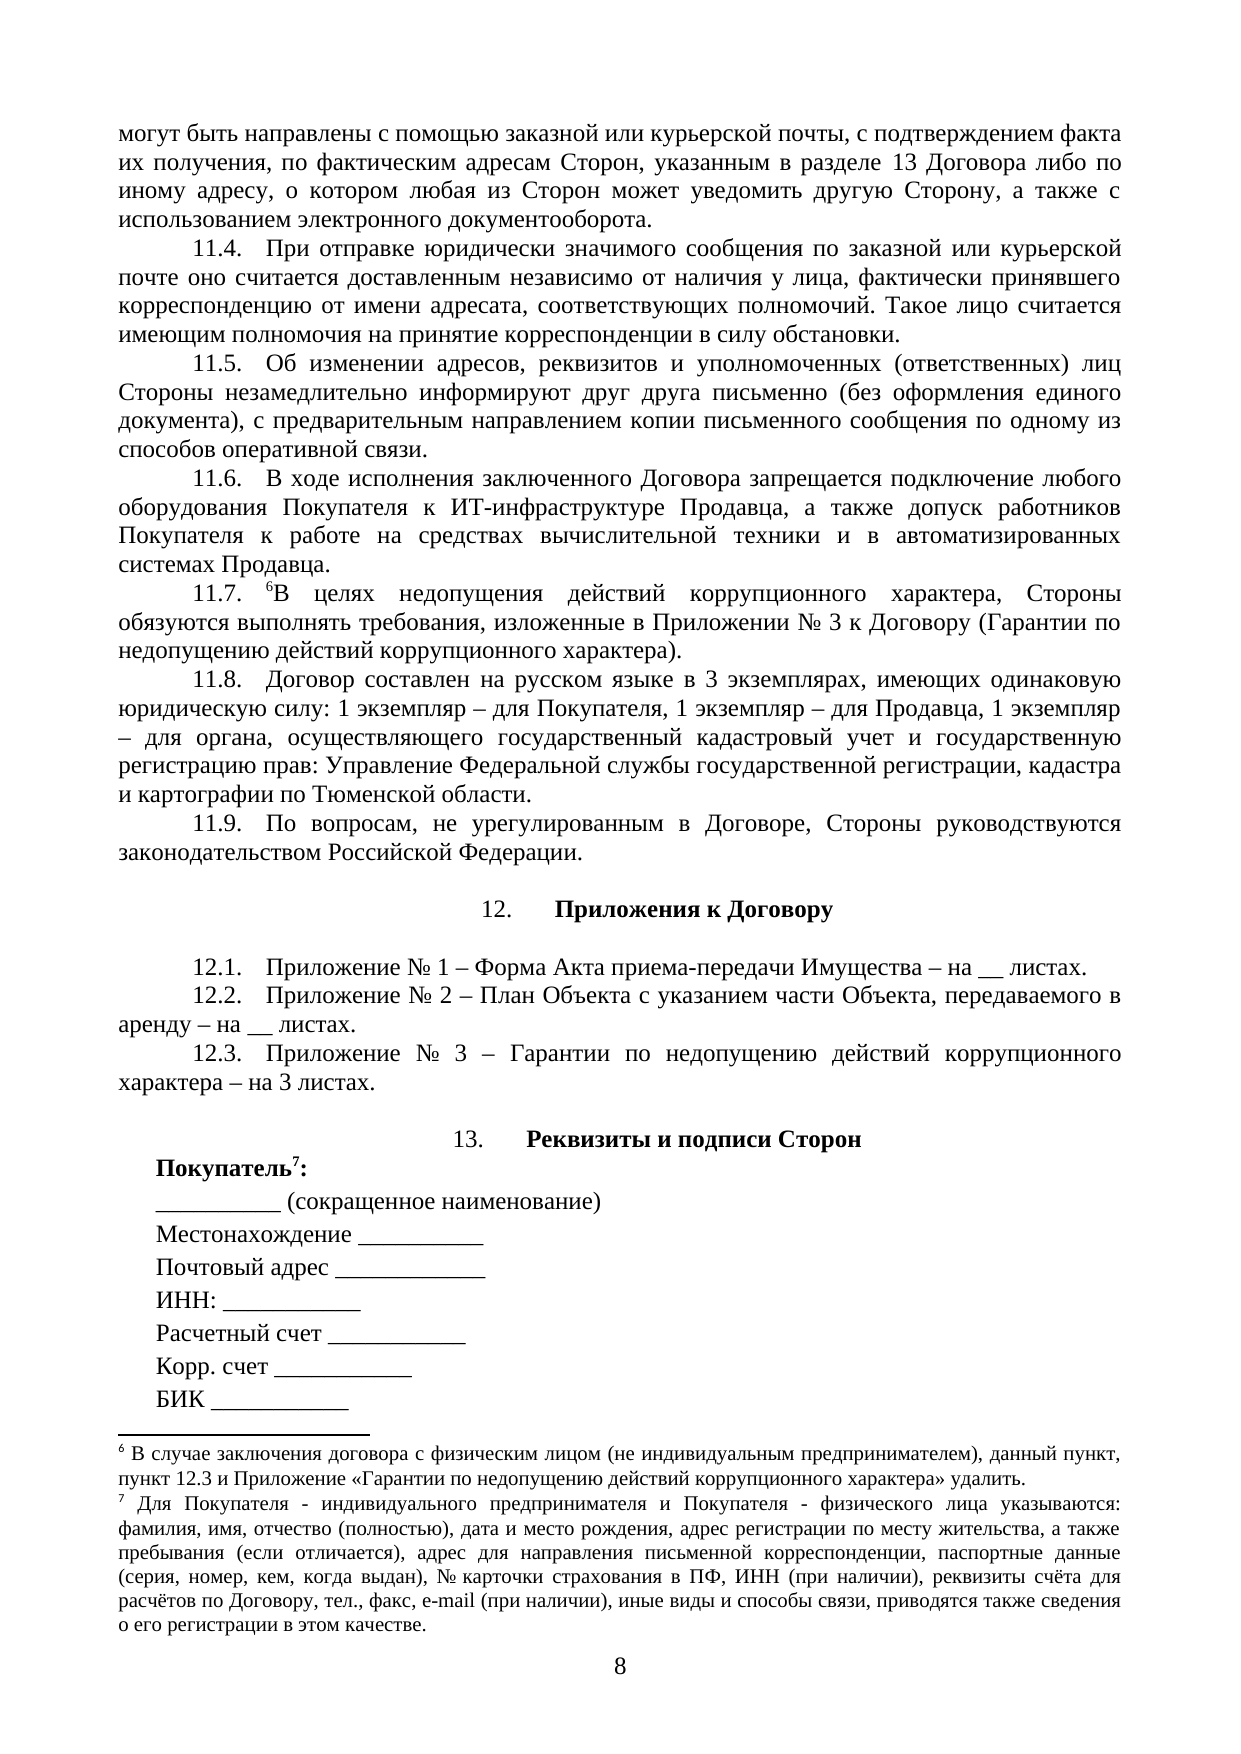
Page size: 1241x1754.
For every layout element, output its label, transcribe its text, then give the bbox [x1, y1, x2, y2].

list Приложение № 3 – Гарантии по недопущению действий коррупционного характера – на 3 листах. [118, 1038, 1122, 1096]
text Местонахождение __________ [118, 1219, 1122, 1248]
list Об изменении адресов, реквизитов и уполномоченных (ответственных) лиц Стороны незамедлительно информируют друг друга письменно (без оформления единого документа), с предварительным направлением копии письменного сообщения по одному из способов оперативной связи. [118, 348, 1122, 463]
text БИК ___________ [118, 1384, 1122, 1413]
list В ходе исполнения заключенного Договора запрещается подключение любого оборудования Покупателя к ИТ-инфраструктуре Продавца, а также допуск работников Покупателя к работе на средствах вычислительной техники и в автоматизированных системах Продавца. [118, 463, 1122, 578]
list При отправке юридически значимого сообщения по заказной или курьерской почте оно считается доставленным независимо от наличия у лица, фактически принявшего корреспонденцию от имени адресата, соответствующих полномочий. Такое лицо считается имеющим полномочия на принятие корреспонденции в силу обстановки. [118, 233, 1122, 348]
text Расчетный счет ___________ [118, 1318, 1122, 1347]
list Приложение № 1 – Форма Акта приема-передачи Имущества – на __ листах. [118, 952, 1122, 981]
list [118, 118, 1122, 233]
text ИНН: ___________ [118, 1285, 1122, 1314]
text Корр. счет ___________ [118, 1351, 1122, 1380]
text __________ (сокращенное наименование) [118, 1186, 1122, 1215]
list В целях недопущения действий коррупционного характера, Стороны обязуются выполнять требования, изложенные в Приложении № 3 к Договору (Гарантии по недопущению действий коррупционного характера). [118, 578, 1122, 664]
text Почтовый адрес ____________ [118, 1252, 1122, 1281]
list Реквизиты и подписи Сторон [118, 1124, 1122, 1153]
list Приложения к Договору [118, 894, 1122, 923]
text Покупатель: [118, 1153, 1122, 1182]
list Приложение № 2 – План Объекта с указанием части Объекта, передаваемого в аренду – на __ листах. [118, 981, 1122, 1038]
list По вопросам, не урегулированным в Договоре, Стороны руководствуются законодательством Российской Федерации. [118, 808, 1122, 866]
list Договор составлен на русском языке в 3 экземплярах, имеющих одинаковую юридическую силу: 1 экземпляр – для Покупателя, 1 экземпляр – для Продавца, 1 экземпляр – для органа, осуществляющего государственный кадастровый учет и государственную регистрацию прав: Управление Федеральной службы государственной регистрации, кадастра и картографии по Тюменской области. [118, 664, 1122, 808]
